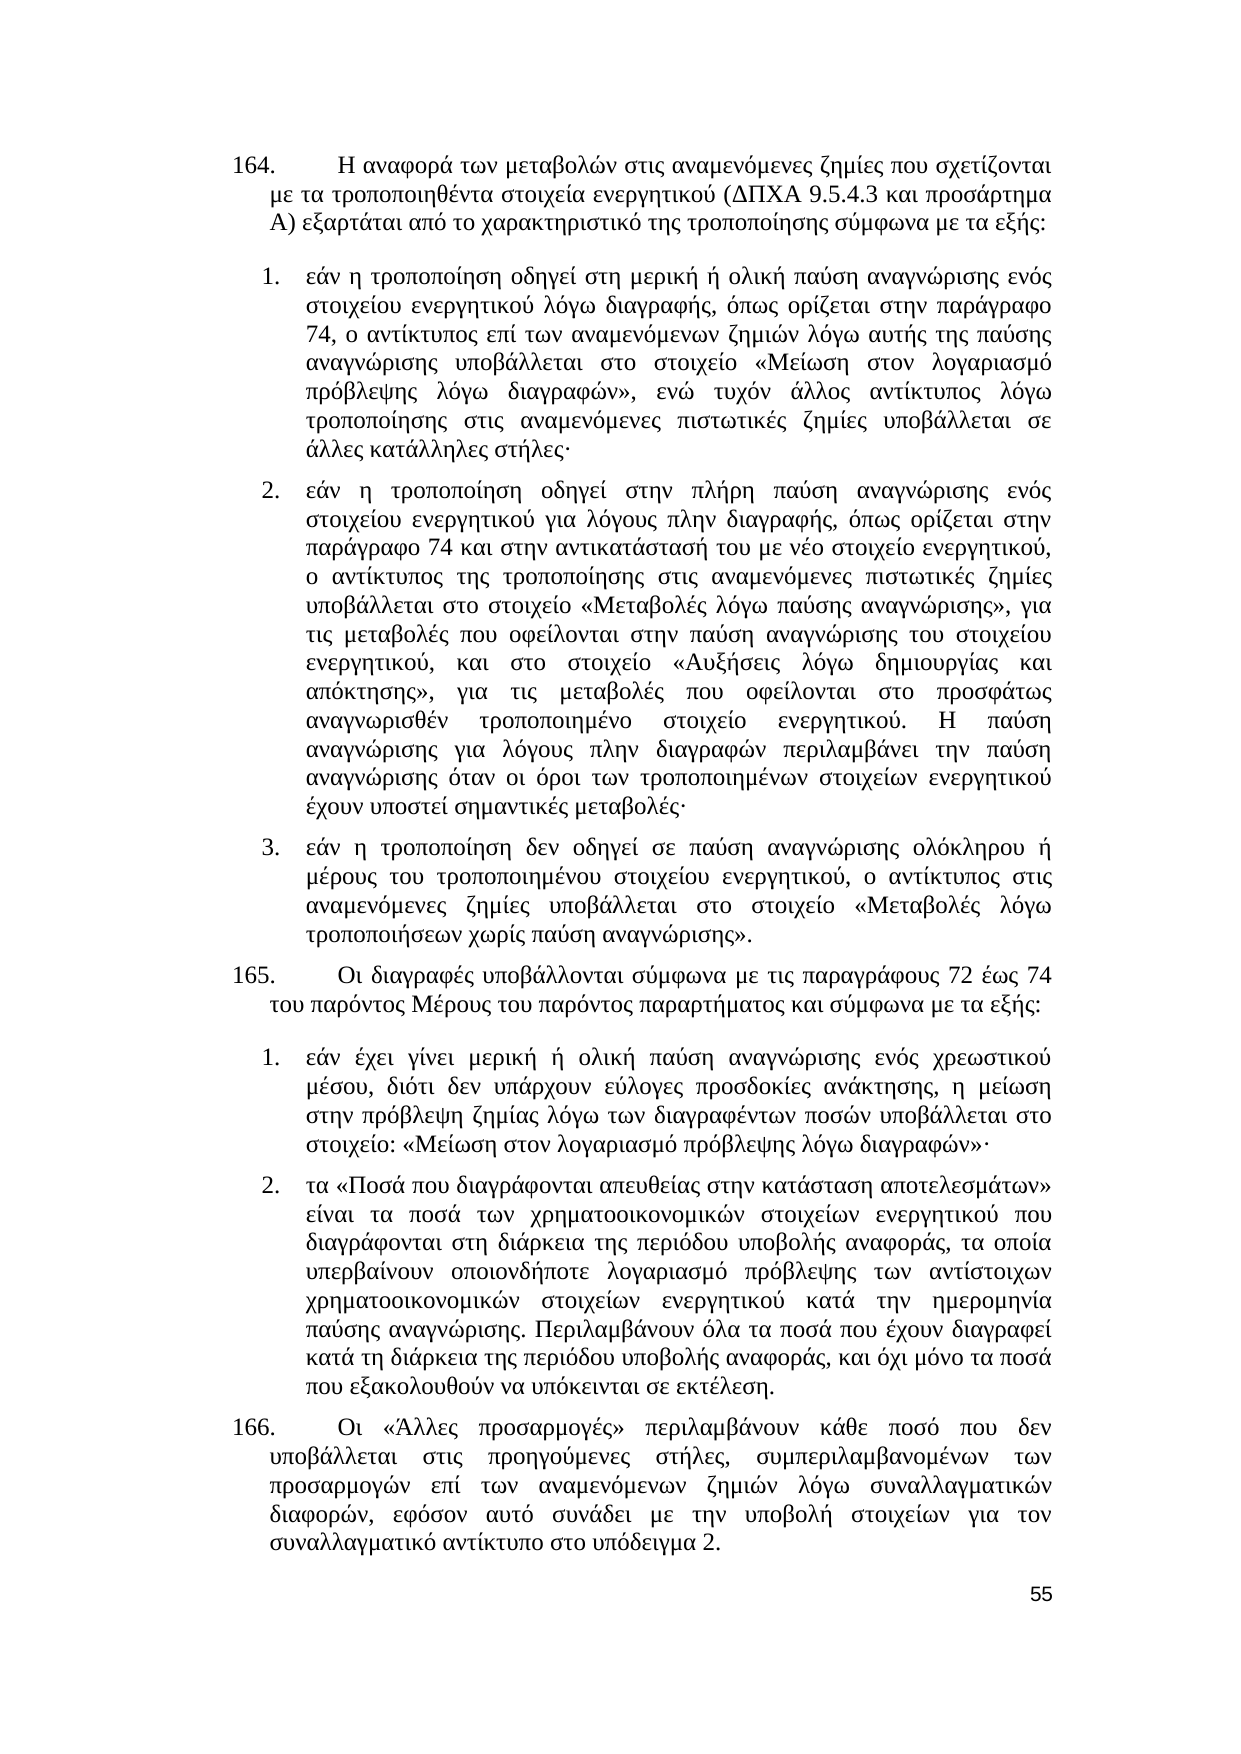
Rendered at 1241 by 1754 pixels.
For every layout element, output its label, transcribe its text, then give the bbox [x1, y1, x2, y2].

list εάν έχει γίνει μερική ή ολική παύση αναγνώρισης ενός χρεωστικού μέσου, διότι δεν υπάρχουν εύλογες προσδοκίες ανάκτησης, η μείωση στην πρόβλεψη ζημίας λόγω των διαγραφέντων ποσών υποβάλλεται στο στοιχείο: «Μείωση στον λογαριασμό πρόβλεψης λόγω διαγραφών»· [261, 1042, 1053, 1157]
list τα «Ποσά που διαγράφονται απευθείας στην κατάσταση αποτελεσμάτων» είναι τα ποσά των χρηματοοικονομικών στοιχείων ενεργητικού που διαγράφονται στη διάρκεια της περιόδου υποβολής αναφοράς, τα οποία υπερβαίνουν οποιονδήποτε λογαριασμό πρόβλεψης των αντίστοιχων χρηματοοικονομικών στοιχείων ενεργητικού κατά την ημερομηνία παύσης αναγνώρισης. Περιλαμβάνουν όλα τα ποσά που έχουν διαγραφεί κατά τη διάρκεια της περιόδου υποβολής αναφοράς, και όχι μόνο τα ποσά που εξακολουθούν να υπόκεινται σε εκτέλεση. [261, 1170, 1053, 1400]
text Οι διαγραφές υποβάλλονται σύμφωνα με τις παραγράφους 72 έως 74 του παρόντος Μέρους του παρόντος παραρτήματος και σύμφωνα με τα εξής: [232, 960, 1053, 1017]
list εάν η τροποποίηση οδηγεί στη μερική ή ολική παύση αναγνώρισης ενός στοιχείου ενεργητικού λόγω διαγραφής, όπως ορίζεται στην παράγραφο 74, ο αντίκτυπος επί των αναμενόμενων ζημιών λόγω αυτής της παύσης αναγνώρισης υποβάλλεται στο στοιχείο «Μείωση στον λογαριασμό πρόβλεψης λόγω διαγραφών», ενώ τυχόν άλλος αντίκτυπος λόγω τροποποίησης στις αναμενόμενες πιστωτικές ζημίες υποβάλλεται σε άλλες κατάλληλες στήλες· [261, 261, 1053, 462]
text Οι «Άλλες προσαρμογές» περιλαμβάνουν κάθε ποσό που δεν υποβάλλεται στις προηγούμενες στήλες, συμπεριλαμβανομένων των προσαρμογών επί των αναμενόμενων ζημιών λόγω συναλλαγματικών διαφορών, εφόσον αυτό συνάδει με την υποβολή στοιχείων για τον συναλλαγματικό αντίκτυπο στο υπόδειγμα 2. [232, 1412, 1053, 1556]
list εάν η τροποποίηση οδηγεί στην πλήρη παύση αναγνώρισης ενός στοιχείου ενεργητικού για λόγους πλην διαγραφής, όπως ορίζεται στην παράγραφο 74 και στην αντικατάστασή του με νέο στοιχείο ενεργητικού, ο αντίκτυπος της τροποποίησης στις αναμενόμενες πιστωτικές ζημίες υποβάλλεται στο στοιχείο «Μεταβολές λόγω παύσης αναγνώρισης», για τις μεταβολές που οφείλονται στην παύση αναγνώρισης του στοιχείου ενεργητικού, και στο στοιχείο «Αυξήσεις λόγω δημιουργίας και απόκτησης», για τις μεταβολές που οφείλονται στο προσφάτως αναγνωρισθέν τροποποιημένο στοιχείο ενεργητικού. Η παύση αναγνώρισης για λόγους πλην διαγραφών περιλαμβάνει την παύση αναγνώρισης όταν οι όροι των τροποποιημένων στοιχείων ενεργητικού έχουν υποστεί σημαντικές μεταβολές· [261, 475, 1053, 820]
text Η αναφορά των μεταβολών στις αναμενόμενες ζημίες που σχετίζονται με τα τροποποιηθέντα στοιχεία ενεργητικού (ΔΠΧΑ 9.5.4.3 και προσάρτημα A) εξαρτάται από το χαρακτηριστικό της τροποποίησης σύμφωνα με τα εξής: [232, 150, 1053, 236]
list εάν η τροποποίηση δεν οδηγεί σε παύση αναγνώρισης ολόκληρου ή μέρους του τροποποιημένου στοιχείου ενεργητικού, ο αντίκτυπος στις αναμενόμενες ζημίες υποβάλλεται στο στοιχείο «Μεταβολές λόγω τροποποιήσεων χωρίς παύση αναγνώρισης». [261, 832, 1053, 947]
